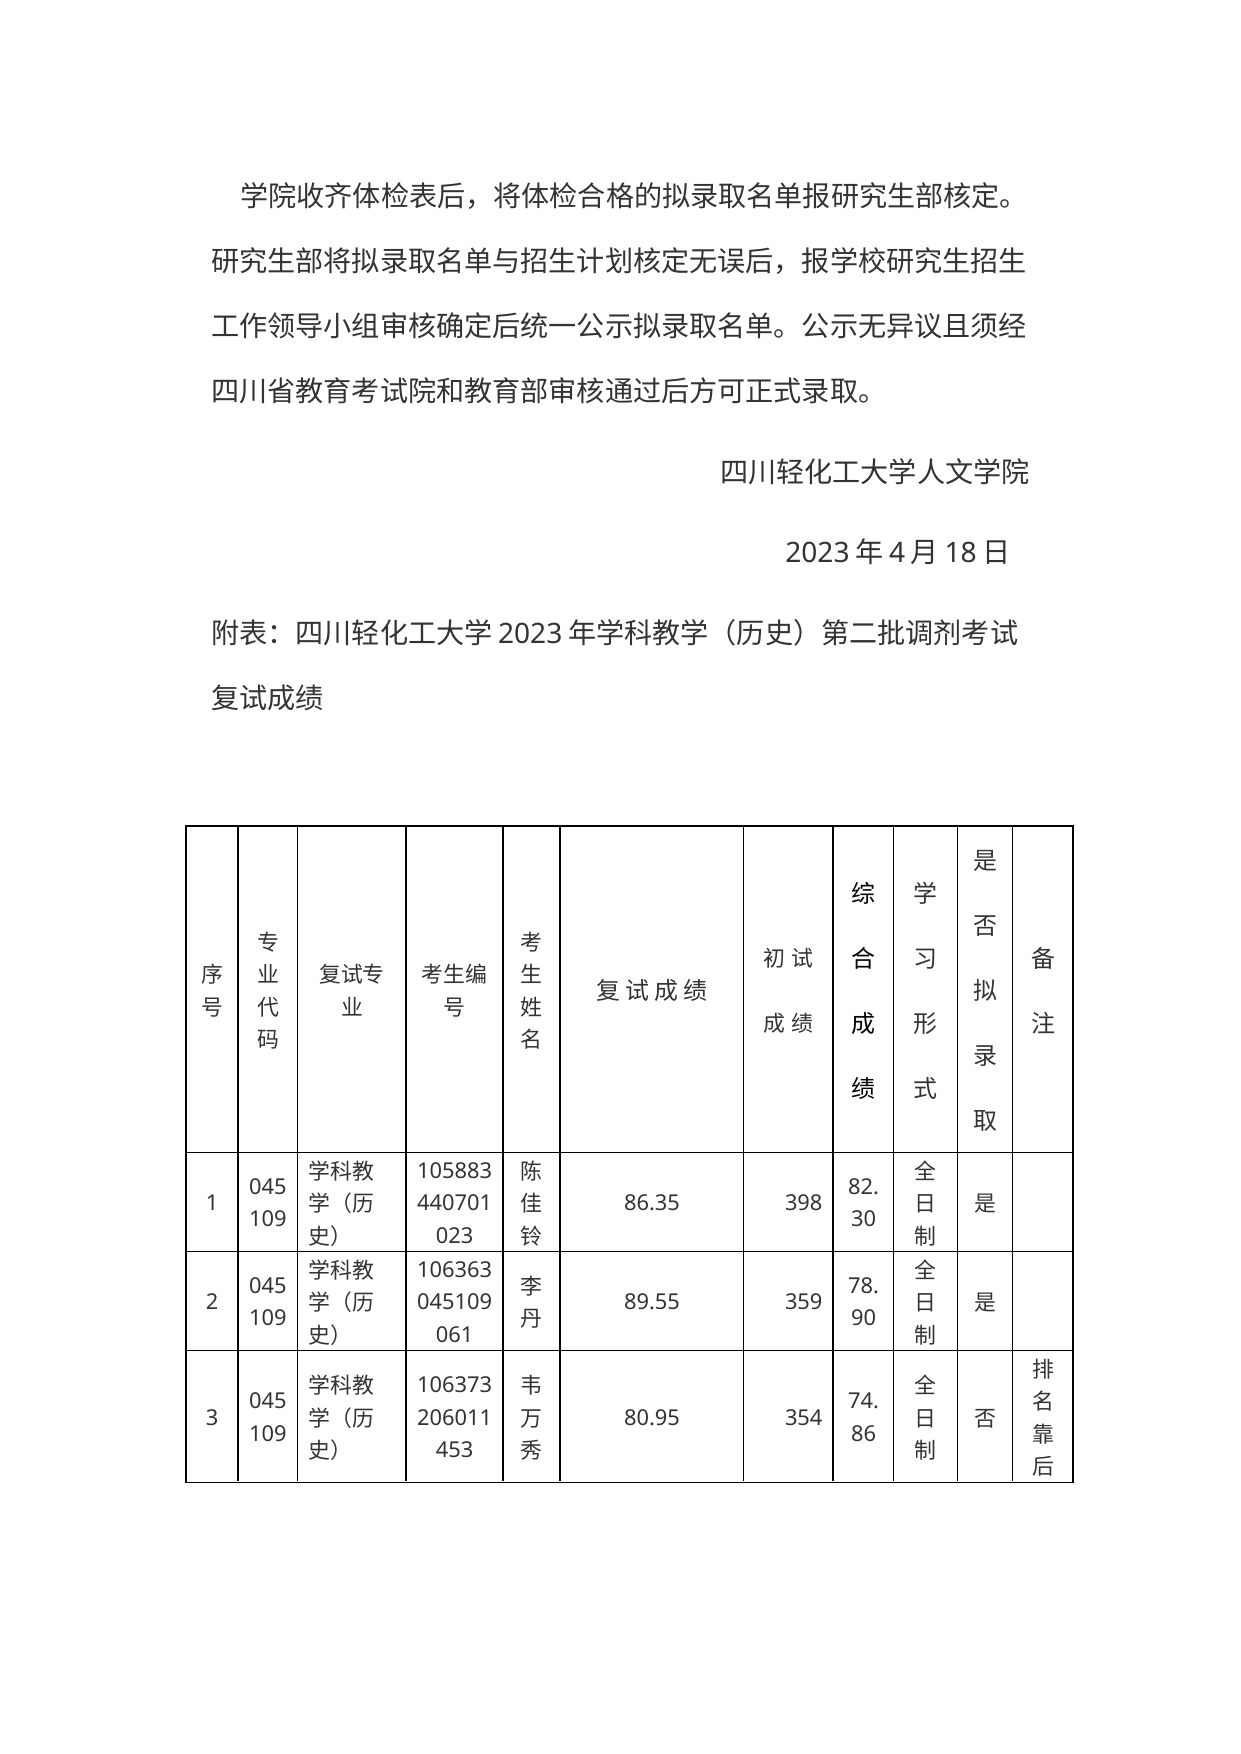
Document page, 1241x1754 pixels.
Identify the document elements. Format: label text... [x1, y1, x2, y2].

table_header 初 试 成 绩 [744, 827, 832, 1152]
table_cell 354 [744, 1351, 832, 1481]
table_cell 105883440701023 [407, 1153, 502, 1251]
table_cell 045109 [239, 1252, 297, 1350]
table_cell 398 [744, 1153, 832, 1251]
table_cell 是 [958, 1252, 1012, 1350]
table_header 综 合 成 绩 [834, 827, 893, 1152]
table_cell 045109 [239, 1153, 297, 1251]
table_cell 全日制 [894, 1252, 957, 1350]
table_cell 74.86 [834, 1351, 893, 1481]
table_header 是否拟录取 [958, 827, 1012, 1152]
table_header 考生姓名 [504, 827, 559, 1152]
table_cell 86.35 [561, 1153, 743, 1251]
table_cell 1 [187, 1153, 237, 1251]
table_header 备注 [1013, 827, 1072, 1152]
table_cell 359 [744, 1252, 832, 1350]
table_cell [1013, 1252, 1072, 1350]
table_header 复试专业 [298, 827, 405, 1152]
table_cell 学科教学（历史） [298, 1153, 405, 1251]
text 四川轻化工大学人文学院 [211, 438, 1029, 503]
table_cell 全日制 [894, 1153, 957, 1251]
table_cell 全日制 [894, 1351, 957, 1481]
table_cell 80.95 [561, 1351, 743, 1481]
table_cell 78.90 [834, 1252, 893, 1350]
table_cell 045109 [239, 1351, 297, 1481]
text 学院收齐体检表后，将体检合格的拟录取名单报研究生部核定。研究生部将拟录取名单与招生计划核定无误后，报学校研究生招生工作领导小组审核确定后统一公示拟录取名单。公示无异议且须经四川省教育考试院和教育部审核通过后方可正式录取。 [211, 162, 1029, 422]
table_cell 学科教学（历史） [298, 1252, 405, 1350]
table_header 序号 [187, 827, 237, 1152]
table_header 专业代码 [239, 827, 297, 1152]
table_header 复 试 成 绩 [561, 827, 743, 1152]
table_cell 排名靠后 [1013, 1351, 1072, 1481]
table_cell 3 [187, 1351, 237, 1481]
table_cell 106363045109061 [407, 1252, 502, 1350]
table_cell 106373206011453 [407, 1351, 502, 1481]
table_cell 89.55 [561, 1252, 743, 1350]
table_cell 2 [187, 1252, 237, 1350]
table_cell 是 [958, 1153, 1012, 1251]
table_cell 韦万秀 [504, 1351, 559, 1481]
table_cell 否 [958, 1351, 1012, 1481]
table_header 考生编号 [407, 827, 502, 1152]
table_cell 学科教学（历史） [298, 1351, 405, 1481]
text 2023年4月18日 [211, 518, 1029, 583]
table_cell [1013, 1153, 1072, 1251]
text 附表：四川轻化工大学2023年学科教学（历史）第二批调剂考试复试成绩 [211, 599, 1029, 729]
table_header 学习形式 [894, 827, 957, 1152]
table_cell 李丹 [504, 1252, 559, 1350]
table_cell 陈佳铃 [504, 1153, 559, 1251]
table_cell 82.30 [834, 1153, 893, 1251]
